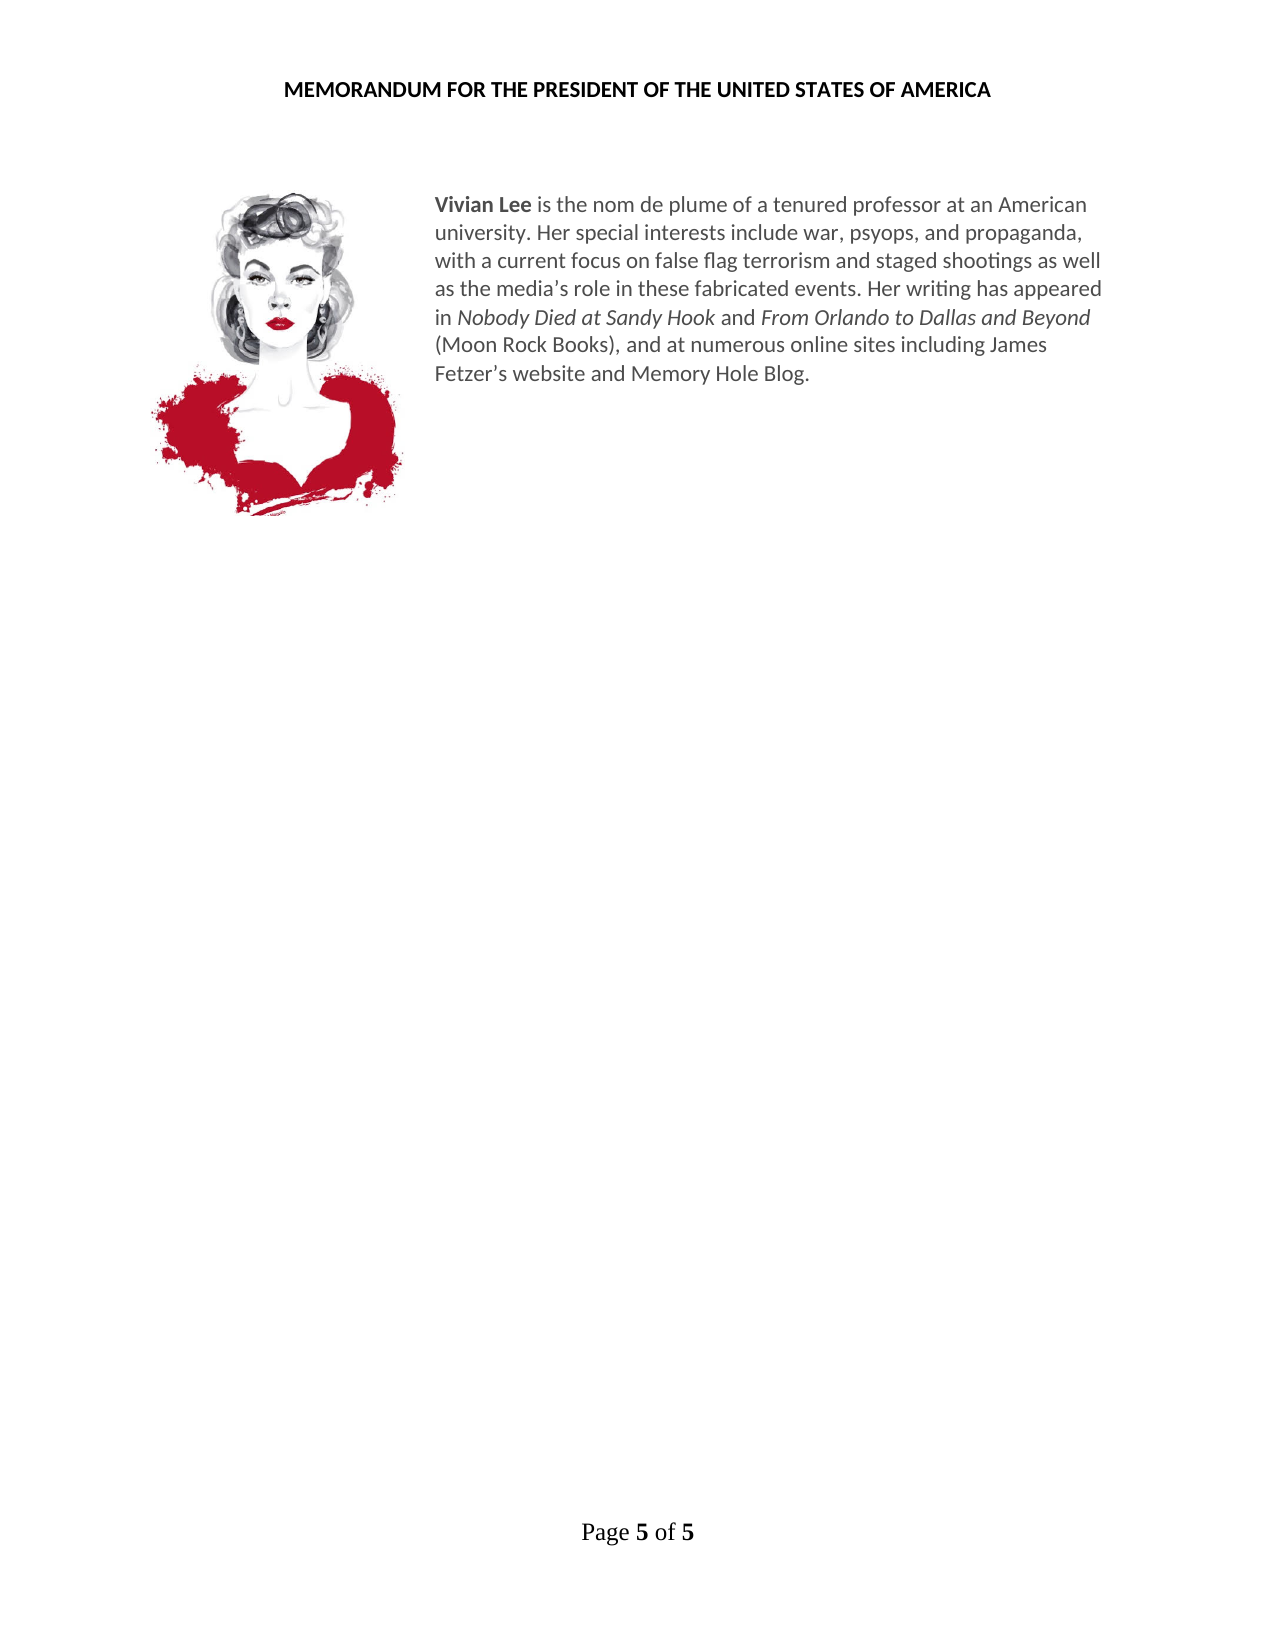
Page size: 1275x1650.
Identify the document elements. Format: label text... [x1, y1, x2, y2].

picture [150, 190, 416, 516]
text Vivian Lee is the nom de plume of a tenured professor at an American university. Her special interests include war, psyops, and propaganda, with a current focus on false flag terrorism and staged shootings as well as the media’s role in these fabricated events. Her writing has appeared in Nobody Died at Sandy Hook and From Orlando to Dallas and Beyond (Moon Rock Books), and at numerous online sites including James Fetzer’s website and Memory Hole Blog. [416, 191, 1125, 387]
